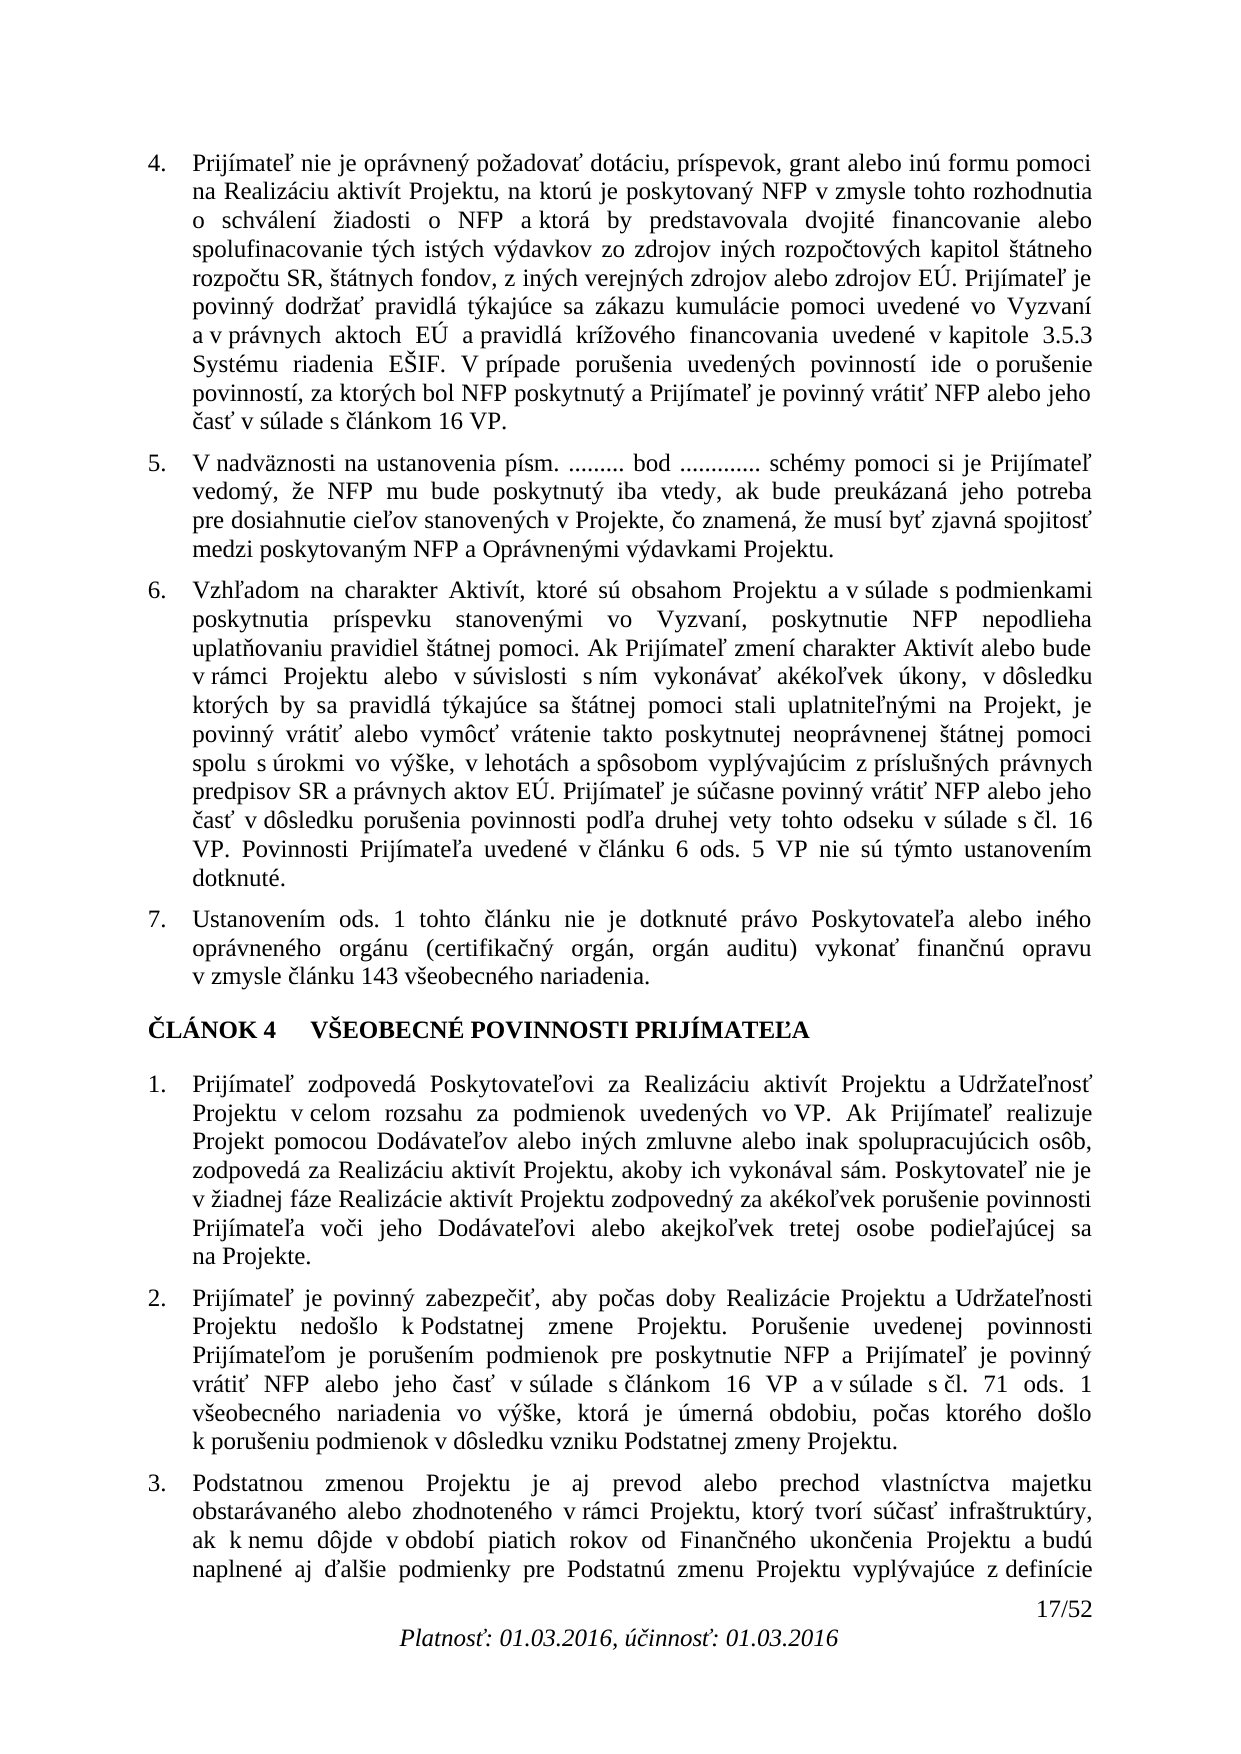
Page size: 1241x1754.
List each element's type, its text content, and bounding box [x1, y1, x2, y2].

list Prijímateľ nie je oprávnený požadovať dotáciu, príspevok, grant alebo inú formu pomoci na Realizáciu aktivít Projektu, na ktorú je poskytovaný NFP v zmysle tohto rozhodnutia o schválení žiadosti o NFP a ktorá by predstavovala dvojité financovanie alebo spolufinacovanie tých istých výdavkov zo zdrojov iných rozpočtových kapitol štátneho rozpočtu SR, štátnych fondov, z iných verejných zdrojov alebo zdrojov EÚ. Prijímateľ je povinný dodržať pravidlá týkajúce sa zákazu kumulácie pomoci uvedené vo Vyzvaní a v právnych aktoch EÚ a pravidlá krížového financovania uvedené v kapitole 3.5.3 Systému riadenia EŠIF. V prípade porušenia uvedených povinností ide o porušenie povinností, za ktorých bol NFP poskytnutý a Prijímateľ je povinný vrátiť NFP alebo jeho časť v súlade s článkom 16 VP. [148, 148, 1093, 435]
list Vzhľadom na charakter Aktivít, ktoré sú obsahom Projektu a v súlade s podmienkami poskytnutia príspevku stanovenými vo Vyzvaní, poskytnutie NFP nepodlieha uplatňovaniu pravidiel štátnej pomoci. Ak Prijímateľ zmení charakter Aktivít alebo bude v rámci Projektu alebo v súvislosti s ním vykonávať akékoľvek úkony, v dôsledku ktorých by sa pravidlá týkajúce sa štátnej pomoci stali uplatniteľnými na Projekt, je povinný vrátiť alebo vymôcť vrátenie takto poskytnutej neoprávnenej štátnej pomoci spolu s úrokmi vo výške, v lehotách a spôsobom vyplývajúcim z príslušných právnych predpisov SR a právnych aktov EÚ. Prijímateľ je súčasne povinný vrátiť NFP alebo jeho časť v dôsledku porušenia povinnosti podľa druhej vety tohto odseku v súlade s čl. 16 VP. Povinnosti Prijímateľa uvedené v článku 6 ods. 5 VP nie sú týmto ustanovením dotknuté. [148, 575, 1093, 891]
list V nadväznosti na ustanovenia písm. ......... bod ............. schémy pomoci si je Prijímateľ vedomý, že NFP mu bude poskytnutý iba vtedy, ak bude preukázaná jeho potreba pre dosiahnutie cieľov stanovených v Projekte, čo znamená, že musí byť zjavná spojitosť medzi poskytovaným NFP a Oprávnenými výdavkami Projektu. [148, 448, 1093, 563]
list Prijímateľ zodpovedá Poskytovateľovi za Realizáciu aktivít Projektu a Udržateľnosť Projektu v celom rozsahu za podmienok uvedených vo VP. Ak Prijímateľ realizuje Projekt pomocou Dodávateľov alebo iných zmluvne alebo inak spolupracujúcich osôb, zodpovedá za Realizáciu aktivít Projektu, akoby ich vykonával sám. Poskytovateľ nie je v žiadnej fáze Realizácie aktivít Projektu zodpovedný za akékoľvek porušenie povinnosti Prijímateľa voči jeho Dodávateľovi alebo akejkoľvek tretej osobe podieľajúcej sa na Projekte. [148, 1069, 1093, 1270]
list Ustanovením ods. 1 tohto článku nie je dotknuté právo Poskytovateľa alebo iného oprávneného orgánu (certifikačný orgán, orgán auditu) vykonať finančnú opravu v zmysle článku 143 všeobecného nariadenia. [148, 904, 1093, 990]
list Prijímateľ je povinný zabezpečiť, aby počas doby Realizácie Projektu a Udržateľnosti Projektu nedošlo k Podstatnej zmene Projektu. Porušenie uvedenej povinnosti Prijímateľom je porušením podmienok pre poskytnutie NFP a Prijímateľ je povinný vrátiť NFP alebo jeho časť v súlade s článkom 16 VP a v súlade s čl. 71 ods. 1 všeobecného nariadenia vo výške, ktorá je úmerná obdobiu, počas ktorého došlo k porušeniu podmienok v dôsledku vzniku Podstatnej zmeny Projektu. [148, 1283, 1093, 1455]
subtitle ČLÁNOK 4 VŠEOBECNÉ POVINNOSTI PRIJÍMATEĽA [148, 1015, 1093, 1044]
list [148, 1468, 1093, 1583]
